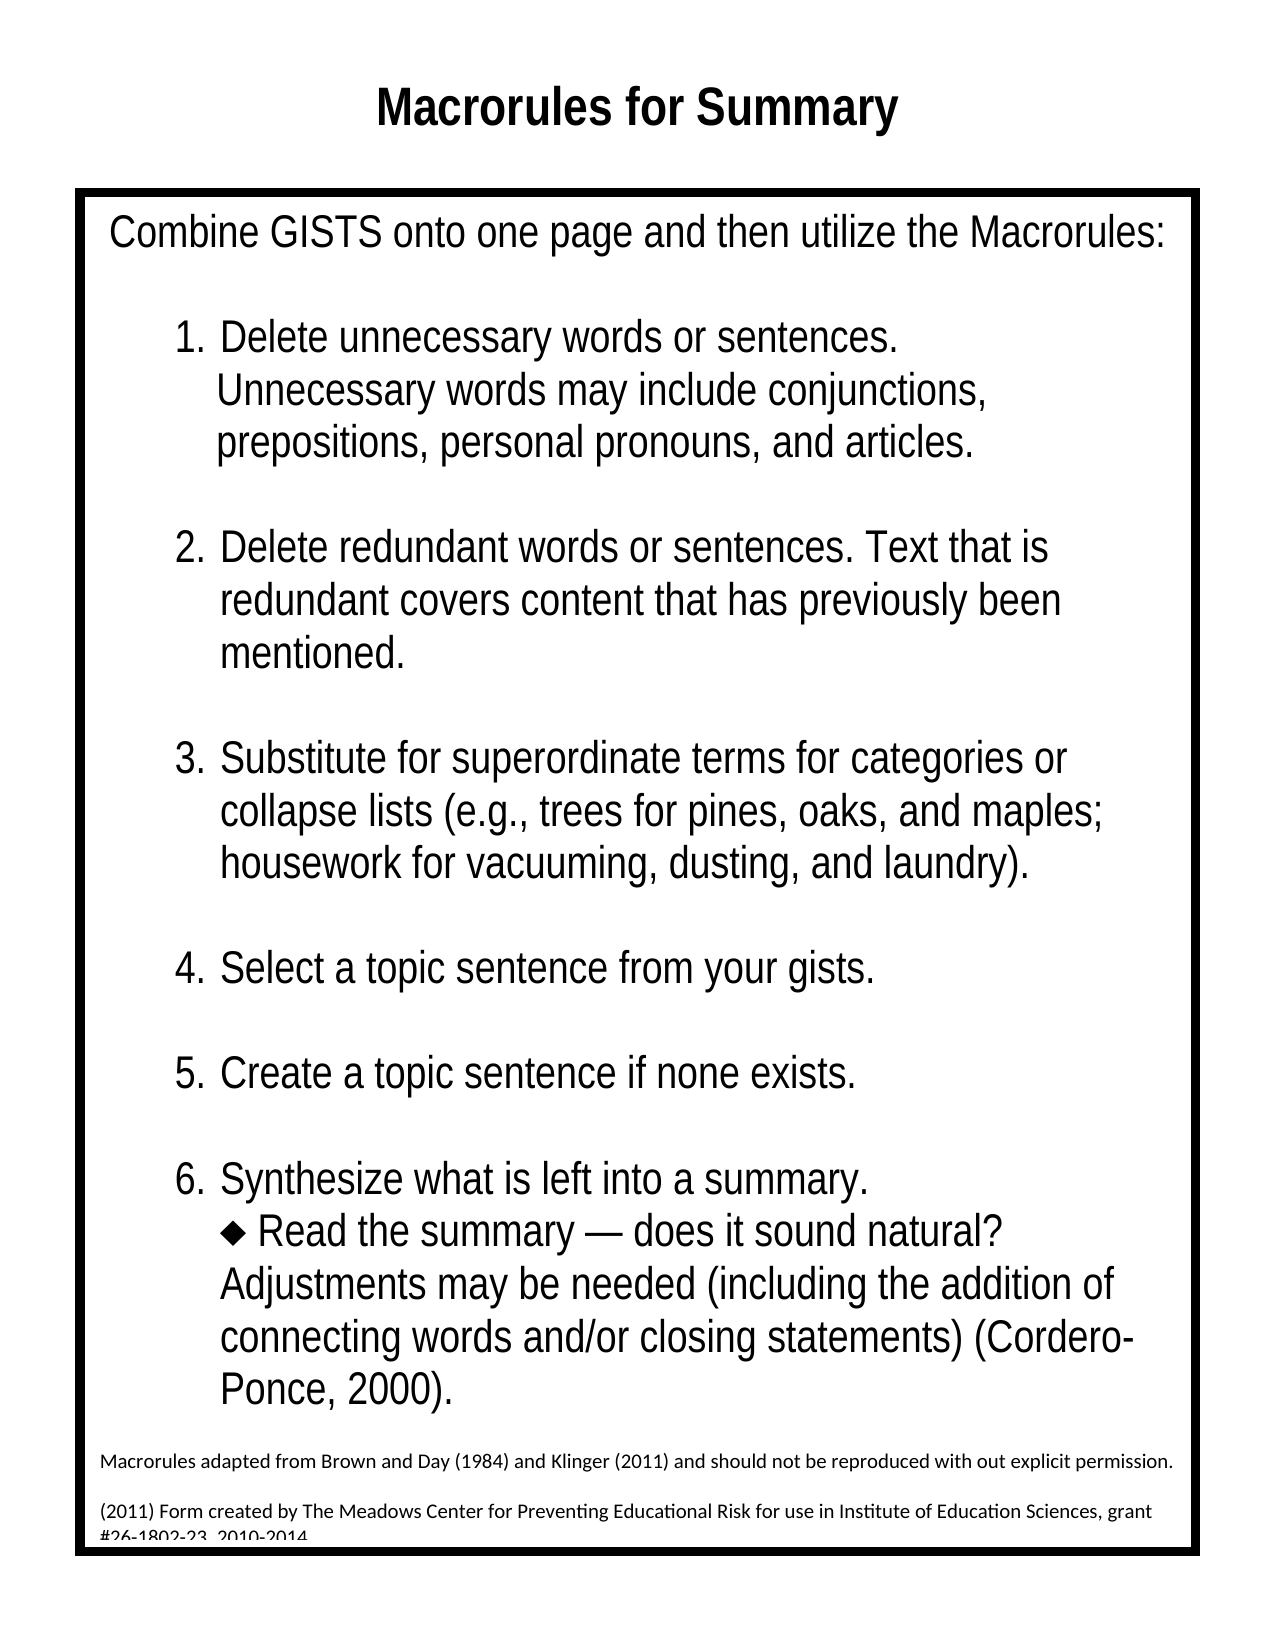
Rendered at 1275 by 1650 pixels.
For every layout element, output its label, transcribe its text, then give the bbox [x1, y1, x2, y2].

text Macrorules for Summary [75, 75, 1200, 137]
